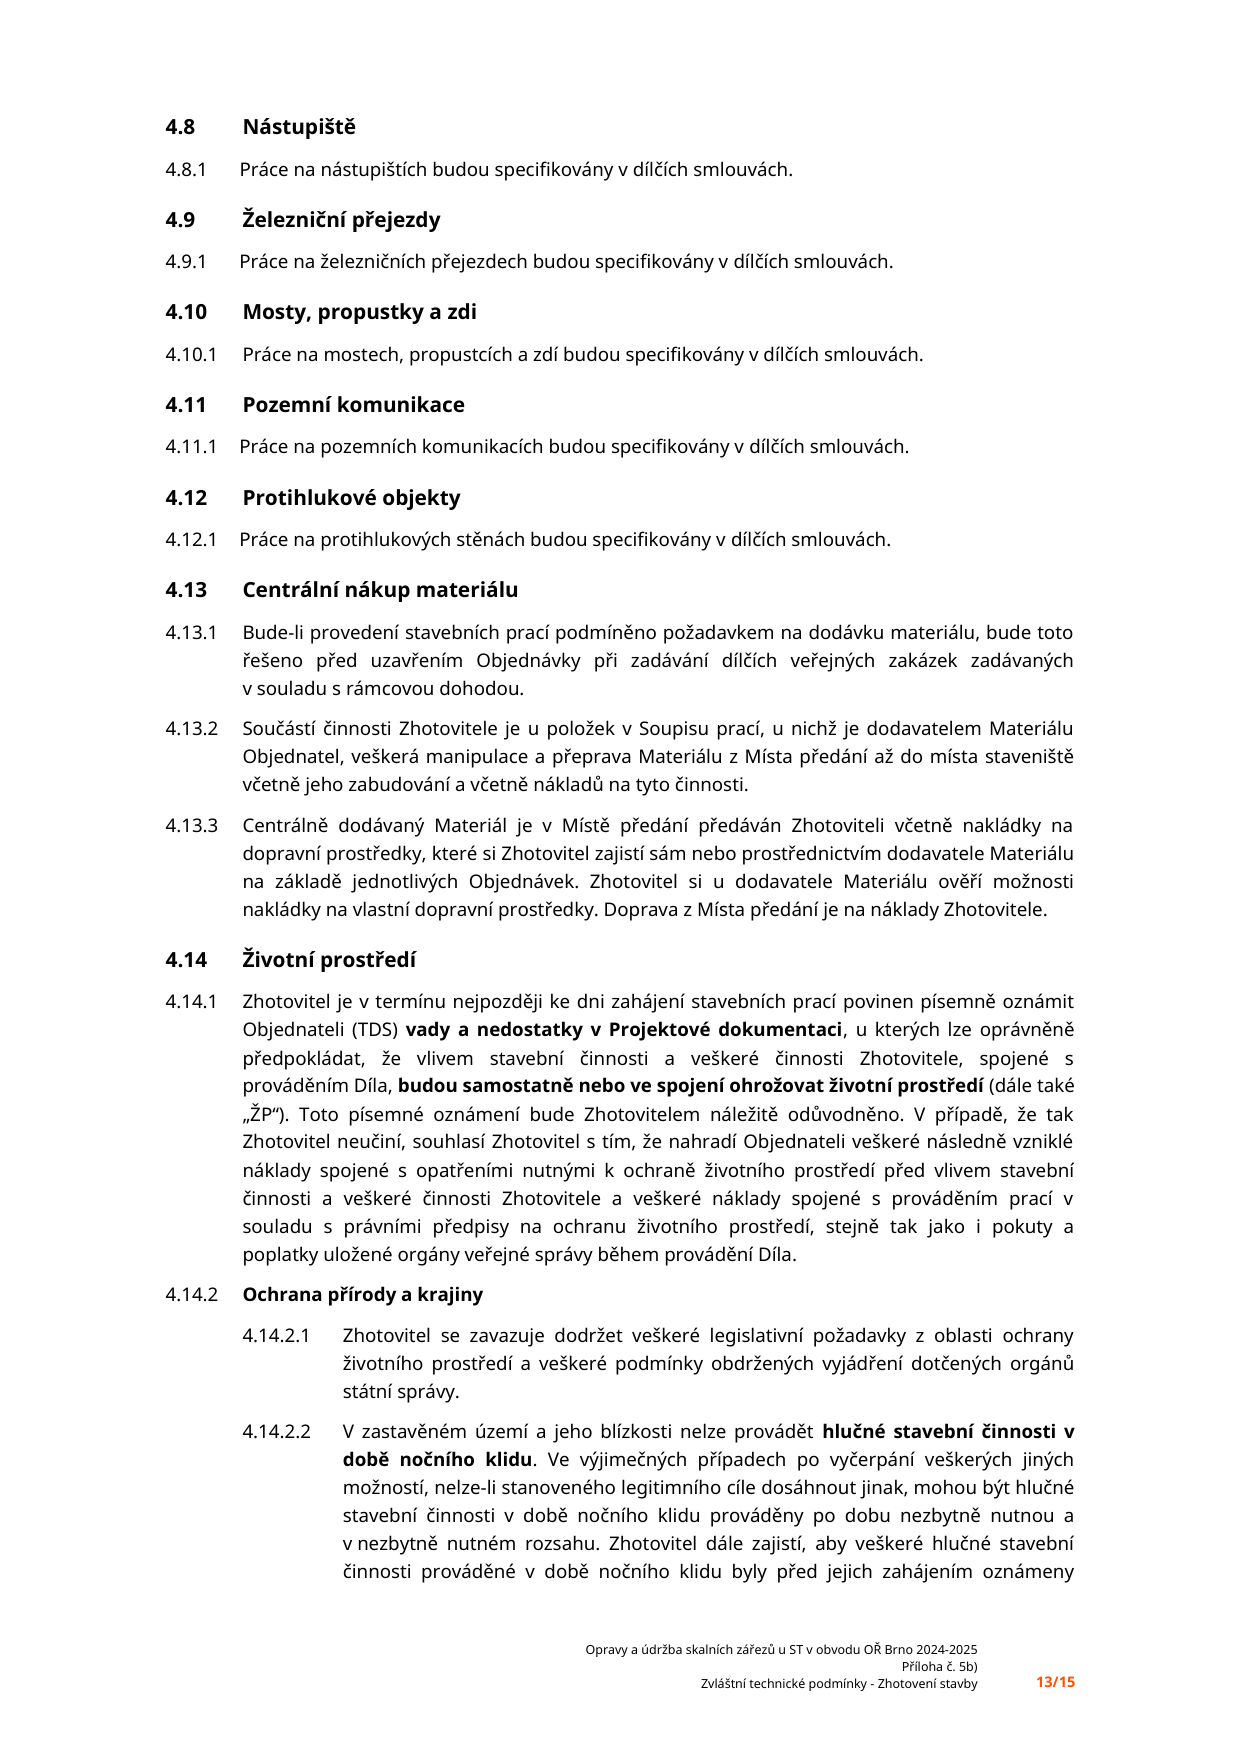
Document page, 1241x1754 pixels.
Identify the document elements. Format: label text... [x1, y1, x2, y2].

text Pozemní komunikace [165, 390, 1075, 418]
text Zhotovitel se zavazuje dodržet veškeré legislativní požadavky z oblasti ochrany životního prostředí a veškeré podmínky obdržených vyjádření dotčených orgánů státní správy. [242, 1322, 1075, 1403]
list Práce na pozemních komunikacích budou specifikovány v dílčích smlouvách. [165, 434, 1075, 459]
text Zhotovitel je v termínu nejpozději ke dni zahájení stavebních prací povinen písemně oznámit Objednateli (TDS) vady a nedostatky v Projektové dokumentaci, u kterých lze oprávněně předpokládat, že vlivem stavební činnosti a veškeré činnosti Zhotovitele, spojené s prováděním Díla, budou samostatně nebo ve spojení ohrožovat životní prostředí (dále také „ŽP“). Toto písemné oznámení bude Zhotovitelem náležitě odůvodněno. V případě, že tak Zhotovitel neučiní, souhlasí Zhotovitel s tím, že nahradí Objednateli veškeré následně vzniklé náklady spojené s opatřeními nutnými k ochraně životního prostředí před vlivem stavební činnosti a veškeré činnosti Zhotovitele a veškeré náklady spojené s prováděním prací v souladu s právními předpisy na ochranu životního prostředí, stejně tak jako i pokuty a poplatky uložené orgány veřejné správy během provádění Díla. [165, 989, 1075, 1266]
text Bude-li provedení stavebních prací podmíněno požadavkem na dodávku materiálu, bude toto řešeno před uzavřením Objednávky při zadávání dílčích veřejných zakázek zadávaných v souladu s rámcovou dohodou. [165, 619, 1075, 701]
text Nástupiště [165, 112, 1075, 141]
list Práce na nástupištích budou specifikovány v dílčích smlouvách. [165, 156, 1075, 181]
text Práce na mostech, propustcích a zdí budou specifikovány v dílčích smlouvách. [165, 341, 1075, 367]
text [242, 1418, 1075, 1584]
text Mosty, propustky a zdi [165, 297, 1075, 326]
text Součástí činnosti Zhotovitele je u položek v Soupisu prací, u nichž je dodavatelem Materiálu Objednatel, veškerá manipulace a přeprava Materiálu z Místa předání až do místa staveniště včetně jeho zabudování a včetně nákladů na tyto činnosti. [165, 716, 1075, 797]
text Železniční přejezdy [165, 205, 1075, 233]
list Práce na železničních přejezdech budou specifikovány v dílčích smlouvách. [165, 248, 1075, 274]
text Ochrana přírody a krajiny [165, 1281, 1075, 1307]
list Práce na protihlukových stěnách budou specifikovány v dílčích smlouvách. [165, 526, 1075, 552]
text Životní prostředí [165, 945, 1075, 973]
text Centrální nákup materiálu [165, 575, 1075, 604]
text Protihlukové objekty [165, 483, 1075, 511]
text Centrálně dodávaný Materiál je v Místě předání předáván Zhotoviteli včetně nakládky na dopravní prostředky, které si Zhotovitel zajistí sám nebo prostřednictvím dodavatele Materiálu na základě jednotlivých Objednávek. Zhotovitel si u dodavatele Materiálu ověří možnosti nakládky na vlastní dopravní prostředky. Doprava z Místa předání je na náklady Zhotovitele. [165, 812, 1075, 922]
